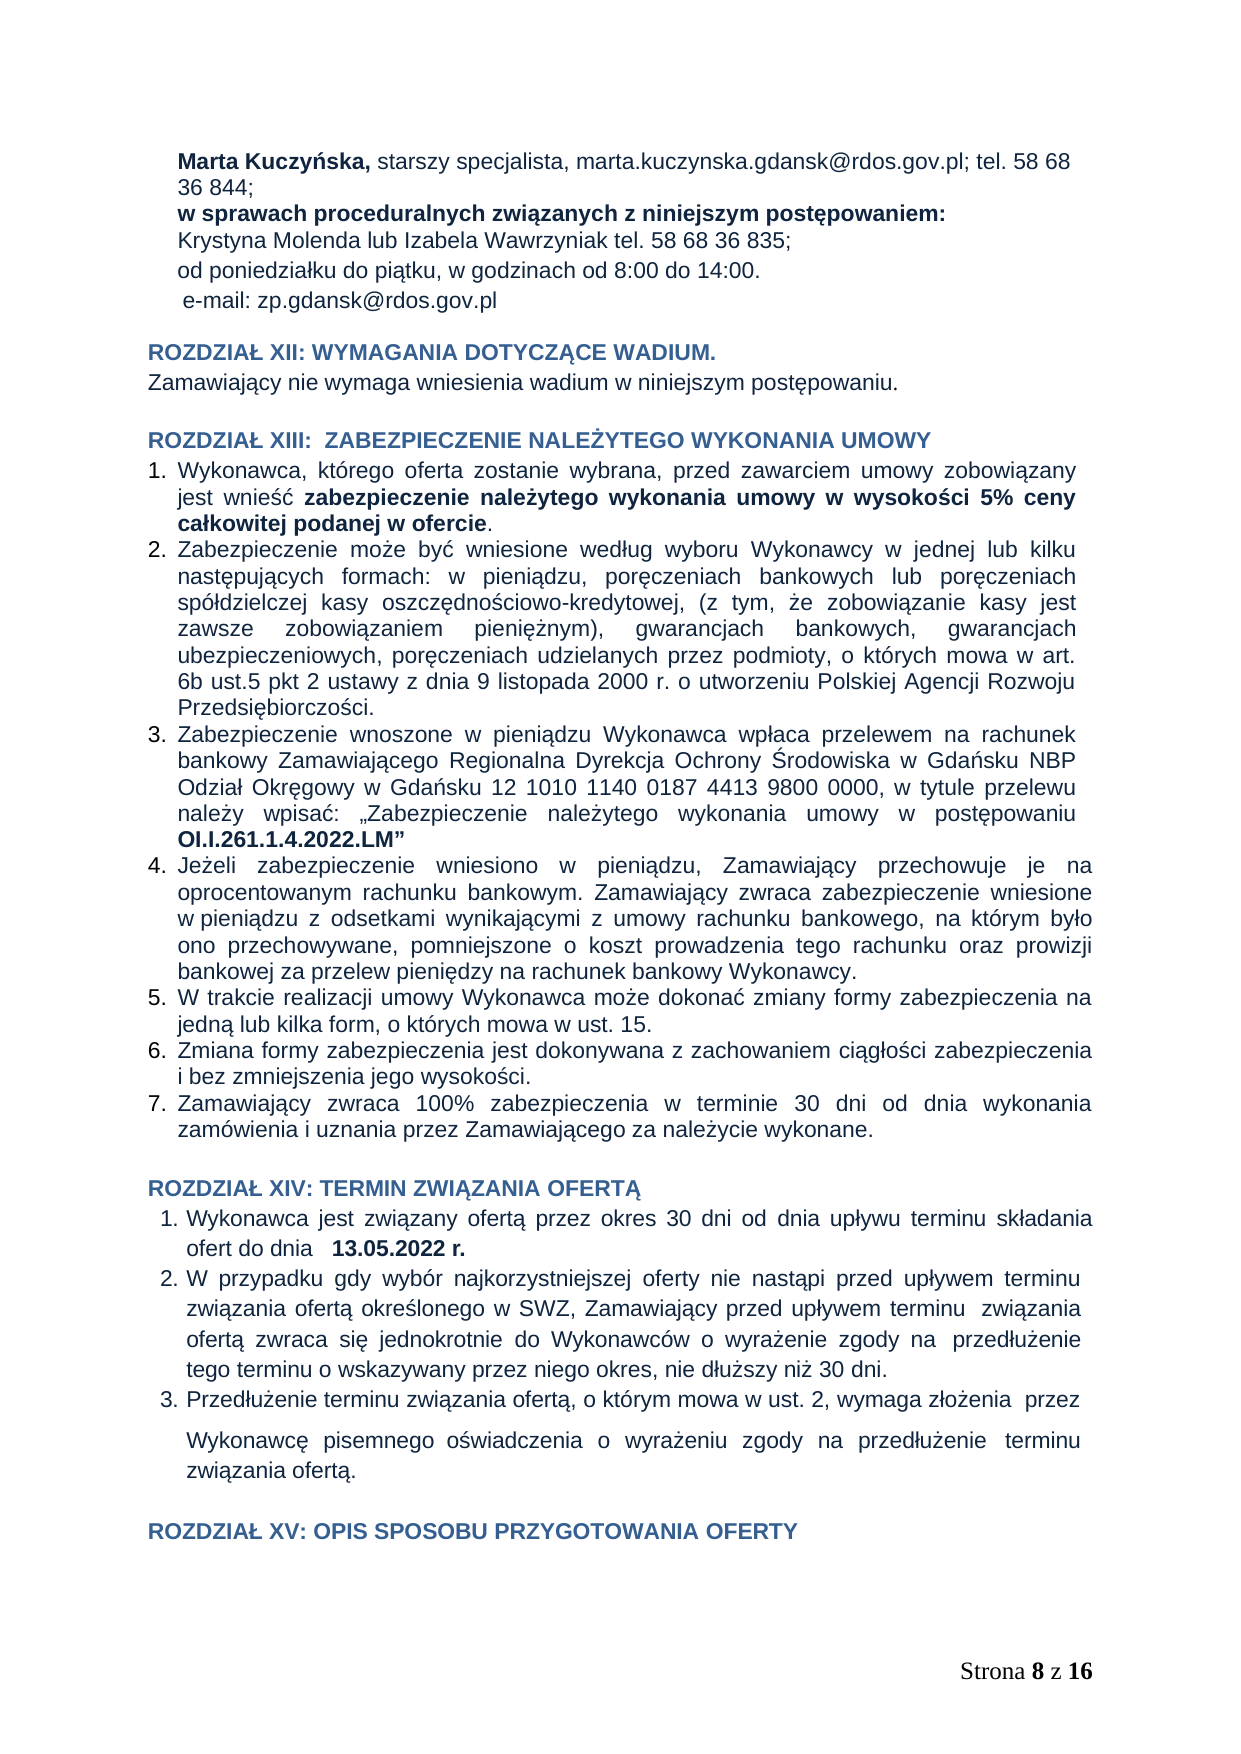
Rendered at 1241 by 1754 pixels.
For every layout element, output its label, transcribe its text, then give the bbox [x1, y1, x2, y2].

list Wykonawca jest związany ofertą przez okres 30 dni od dnia upływu terminu składania ofert do dnia 13.05.2022 r. [160, 1205, 1093, 1261]
list Zmiana formy zabezpieczenia jest dokonywana z zachowaniem ciągłości zabezpieczenia i bez zmniejszenia jego wysokości. [148, 1037, 1093, 1090]
list Zabezpieczenie może być wniesione według wyboru Wykonawcy w jednej lub kilku następujących formach: w pieniądzu, poręczeniach bankowych lub poręczeniach spółdzielczej kasy oszczędnościowo-kredytowej, (z tym, że zobowiązanie kasy jest zawsze zobowiązaniem pieniężnym), gwarancjach bankowych, gwarancjach ubezpieczeniowych, poręczeniach udzielanych przez podmioty, o których mowa w art. 6b ust.5 pkt 2 ustawy z dnia 9 listopada 2000 r. o utworzeniu Polskiej Agencji Rozwoju Przedsiębiorczości. [148, 536, 1077, 721]
text od poniedziałku do piątku, w godzinach od 8:00 do 14:00. [177, 257, 1093, 283]
list Zamawiający zwraca 100% zabezpieczenia w terminie 30 dni od dnia wykonania zamówienia i uznania przez Zamawiającego za należycie wykonane. [148, 1090, 1093, 1142]
list Zabezpieczenie wnoszone w pieniądzu Wykonawca wpłaca przelewem na rachunek bankowy Zamawiającego Regionalna Dyrekcja Ochrony Środowiska w Gdańsku NBP Odział Okręgowy w Gdańsku 12 1010 1140 0187 4413 9800 0000, w tytule przelewu należy wpisać: „Zabezpieczenie należytego wykonania umowy w postępowaniu OI.I.261.1.4.2022.LM” [148, 721, 1077, 852]
list Krystyna Molenda lub Izabela Wawrzyniak tel. 58 68 36 835; [177, 227, 1093, 253]
text ROZDZIAŁ XIV: TERMIN ZWIĄZANIA OFERTĄ [148, 1174, 1093, 1201]
list W trakcie realizacji umowy Wykonawca może dokonać zmiany formy zabezpieczenia na jedną lub kilka form, o których mowa w ust. 15. [148, 984, 1093, 1037]
text ROZDZIAŁ XII: WYMAGANIA DOTYCZĄCE WADIUM. [148, 338, 1093, 365]
list Przedłużenie terminu związania ofertą, o którym mowa w ust. 2, wymaga złożenia przez Wykonawcę pisemnego oświadczenia o wyrażeniu zgody na przedłużenie terminu związania ofertą. [160, 1386, 1081, 1484]
list Marta Kuczyńska, starszy specjalista, marta.kuczynska.gdansk@rdos.gov.pl; tel. 58 68 36 844; w sprawach proceduralnych związanych z niniejszym postępowaniem: [177, 148, 1093, 227]
text ROZDZIAŁ XIII: ZABEZPIECZENIE NALEŻYTEGO WYKONANIA UMOWY [148, 427, 1093, 453]
text ROZDZIAŁ XV: OPIS SPOSOBU PRZYGOTOWANIA OFERTY [148, 1518, 1093, 1544]
list Wykonawca, którego oferta zostanie wybrana, przed zawarciem umowy zobowiązany jest wnieść zabezpieczenie należytego wykonania umowy w wysokości 5% ceny całkowitej podanej w ofercie. [148, 457, 1077, 536]
list Jeżeli zabezpieczenie wniesiono w pieniądzu, Zamawiający przechowuje je na oprocentowanym rachunku bankowym. Zamawiający zwraca zabezpieczenie wniesione w pieniądzu z odsetkami wynikającymi z umowy rachunku bankowego, na którym było ono przechowywane, pomniejszone o koszt prowadzenia tego rachunku oraz prowizji bankowej za przelew pieniędzy na rachunek bankowy Wykonawcy. [148, 852, 1093, 984]
text e-mail: zp.gdansk@rdos.gov.pl [148, 287, 1093, 313]
text Zamawiający nie wymaga wniesienia wadium w niniejszym postępowaniu. [148, 369, 1093, 396]
list W przypadku gdy wybór najkorzystniejszej oferty nie nastąpi przed upływem terminu związania ofertą określonego w SWZ, Zamawiający przed upływem terminu związania ofertą zwraca się jednokrotnie do Wykonawców o wyrażenie zgody na przedłużenie tego terminu o wskazywany przez niego okres, nie dłuższy niż 30 dni. [160, 1265, 1081, 1382]
